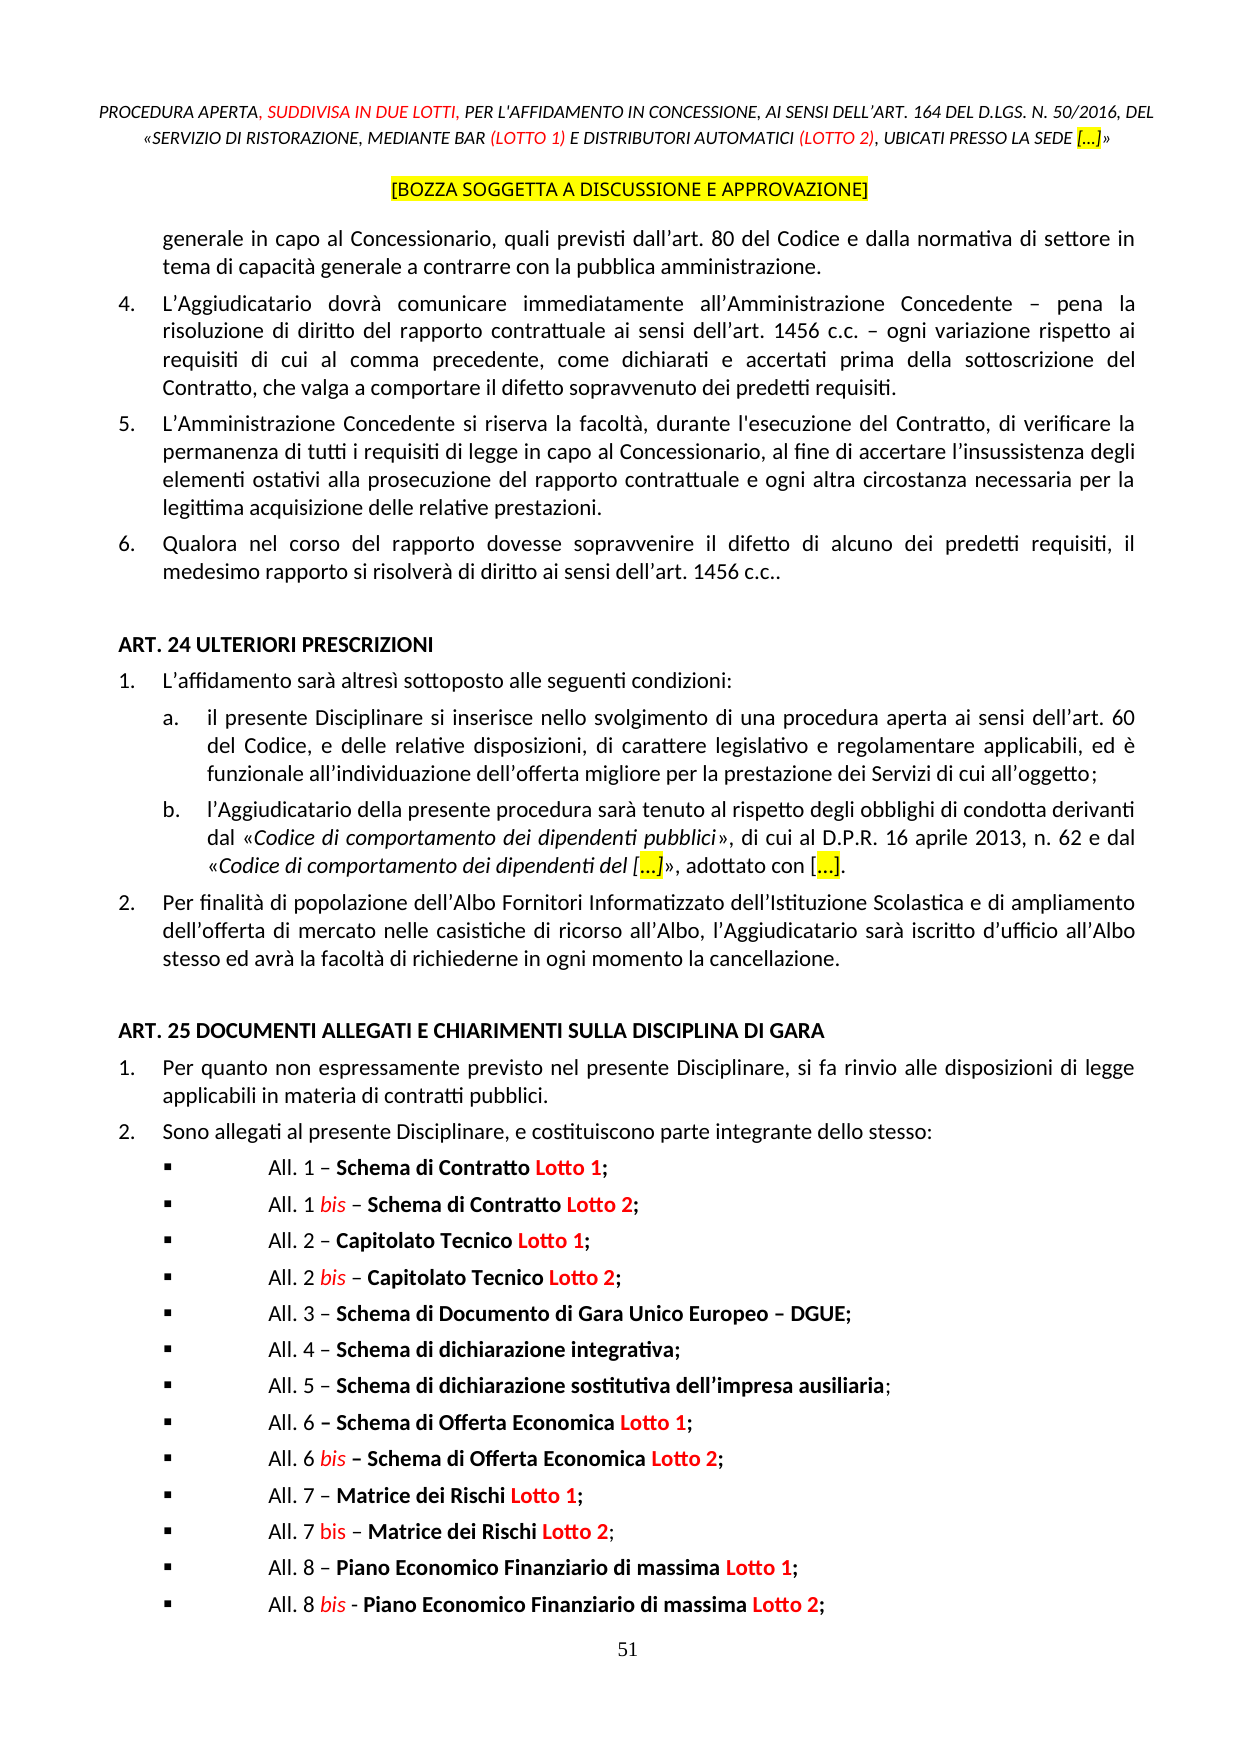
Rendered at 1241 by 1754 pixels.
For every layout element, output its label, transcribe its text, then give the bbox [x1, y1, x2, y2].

list All. 6 – Schema di Offerta Economica Lotto 1; [162, 1408, 1137, 1436]
list Per quanto non espressamente previsto nel presente Disciplinare, si fa rinvio alle disposizioni di legge applicabili in materia di contratti pubblici. [118, 1053, 1137, 1109]
list L’Aggiudicatario dovrà comunicare immediatamente all’Amministrazione Concedente – pena la risoluzione di diritto del rapporto contrattuale ai sensi dell’art. 1456 c.c. – ogni variazione rispetto ai requisiti di cui al comma precedente, come dichiarati e accertati prima della sottoscrizione del Contratto, che valga a comportare il difetto sopravvenuto dei predetti requisiti. [118, 289, 1137, 401]
list il presente Disciplinare si inserisce nello svolgimento di una procedura aperta ai sensi dell’art. 60 del Codice, e delle relative disposizioni, di carattere legislativo e regolamentare applicabili, ed è funzionale all’individuazione dell’offerta migliore per la prestazione dei Servizi di cui all’oggetto; [162, 703, 1137, 787]
list Sono allegati al presente Disciplinare, e costituiscono parte integrante dello stesso: [118, 1117, 1137, 1145]
list All. 4 – Schema di dichiarazione integrativa; [162, 1335, 1137, 1363]
list Per finalità di popolazione dell’Albo Fornitori Informatizzato dell’Istituzione Scolastica e di ampliamento dell’offerta di mercato nelle casistiche di ricorso all’Albo, l’Aggiudicatario sarà iscritto d’ufficio all’Albo stesso ed avrà la facoltà di richiederne in ogni momento la cancellazione. [118, 888, 1137, 972]
list L’Amministrazione Concedente si riserva la facoltà, durante l'esecuzione del Contratto, di verificare la permanenza di tutti i requisiti di legge in capo al Concessionario, al fine di accertare l’insussistenza degli elementi ostativi alla prosecuzione del rapporto contrattuale e ogni altra circostanza necessaria per la legittima acquisizione delle relative prestazioni. [118, 409, 1137, 521]
list All. 6 bis – Schema di Offerta Economica Lotto 2; [162, 1444, 1137, 1472]
list l’Aggiudicatario della presente procedura sarà tenuto al rispetto degli obblighi di condotta derivanti dal «Codice di comportamento dei dipendenti pubblici», di cui al D.P.R. 16 aprile 2013, n. 62 e dal «Codice di comportamento dei dipendenti del […]», adottato con […]. [162, 795, 1137, 879]
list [118, 224, 1137, 280]
list All. 7 – Matrice dei Rischi Lotto 1; [162, 1481, 1137, 1509]
list All. 1 bis – Schema di Contratto Lotto 2; [162, 1190, 1137, 1218]
list All. 7 bis – Matrice dei Rischi Lotto 2; [162, 1517, 1137, 1545]
list All. 8 bis - Piano Economico Finanziario di massima Lotto 2; [162, 1590, 1137, 1618]
list All. 5 – Schema di dichiarazione sostitutiva dell’impresa ausiliaria; [162, 1372, 1137, 1400]
list All. 8 – Piano Economico Finanziario di massima Lotto 1; [162, 1553, 1137, 1581]
list Qualora nel corso del rapporto dovesse sopravvenire il difetto di alcuno dei predetti requisiti, il medesimo rapporto si risolverà di diritto ai sensi dell’art. 1456 c.c.. [118, 529, 1137, 586]
list L’affidamento sarà altresì sottoposto alle seguenti condizioni: [118, 667, 1137, 694]
subtitle ART. 24 ULTERIORI PRESCRIZIONI [118, 630, 1137, 658]
list All. 1 – Schema di Contratto Lotto 1; [162, 1153, 1137, 1182]
subtitle ART. 25 DOCUMENTI ALLEGATI E CHIARIMENTI SULLA DISCIPLINA DI GARA [118, 1016, 1137, 1044]
list All. 3 – Schema di Documento di Gara Unico Europeo – DGUE; [162, 1299, 1137, 1327]
list All. 2 bis – Capitolato Tecnico Lotto 2; [162, 1263, 1137, 1291]
list All. 2 – Capitolato Tecnico Lotto 1; [162, 1226, 1137, 1254]
